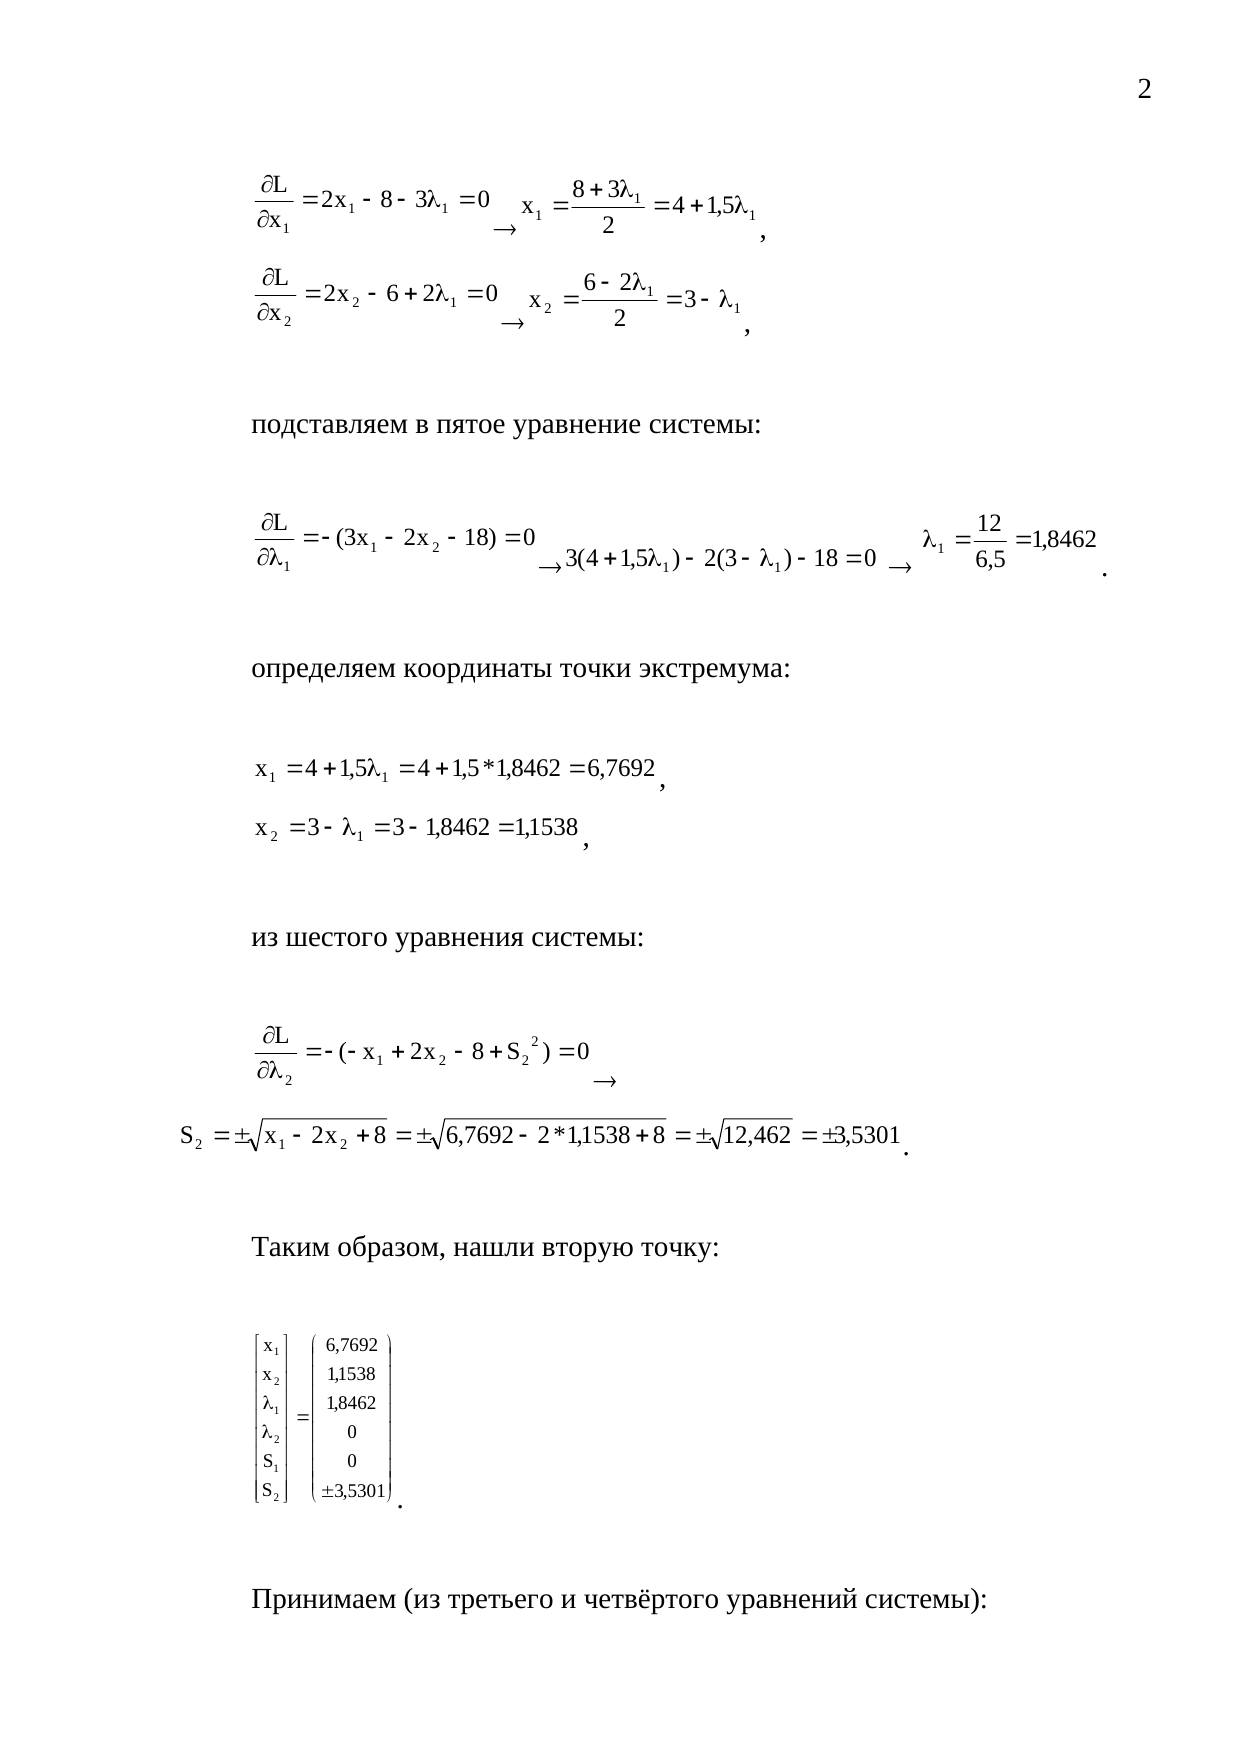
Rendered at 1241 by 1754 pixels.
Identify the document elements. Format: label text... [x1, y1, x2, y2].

text . [177, 1020, 1152, 1162]
text Принимаем (из третьего и четвёртого уравнений системы): [177, 1581, 1152, 1615]
text , [177, 168, 1152, 245]
text определяем координаты точки экстремума: [177, 650, 1152, 684]
text . [177, 1330, 1152, 1514]
text подставляем в пятое уравнение системы: [177, 406, 1152, 439]
text из шестого уравнения системы: [177, 919, 1152, 953]
text , [177, 262, 1152, 339]
text , [177, 810, 1152, 852]
text . [177, 506, 1152, 583]
text Таким образом, нашли вторую точку: [177, 1229, 1152, 1263]
text , [177, 751, 1152, 793]
